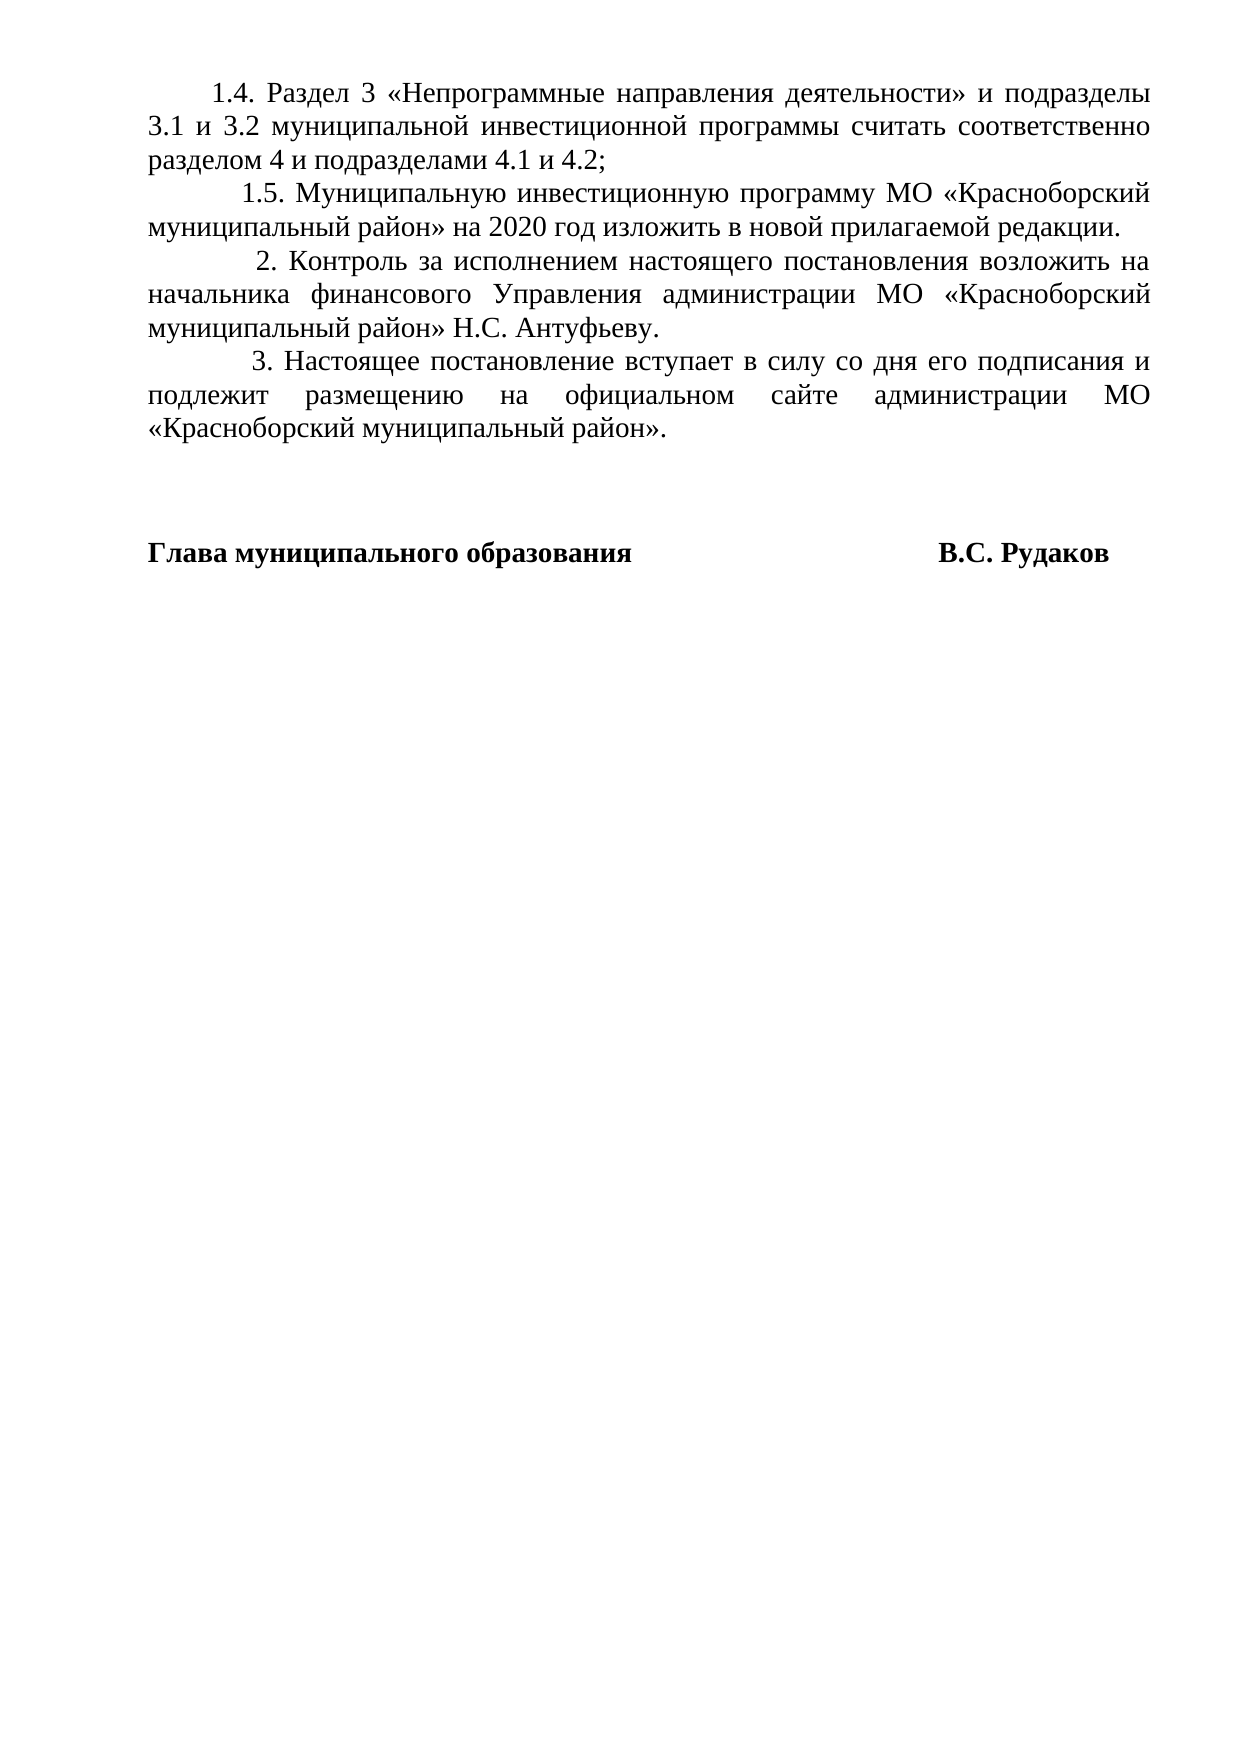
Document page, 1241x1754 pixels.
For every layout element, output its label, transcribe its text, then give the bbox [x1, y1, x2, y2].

text 3. Настоящее постановление вступает в силу со дня его подписания и подлежит размещению на официальном сайте администрации МО «Красноборский муниципальный район». [148, 343, 1152, 444]
text 2. Контроль за исполнением настоящего постановления возложить на начальника финансового Управления администрации МО «Красноборский муниципальный район» Н.С. Антуфьеву. [148, 243, 1152, 343]
text Глава муниципального образования В.С. Рудаков [148, 535, 1152, 568]
text 1.4. Раздел 3 «Непрограммные направления деятельности» и подразделы 3.1 и 3.2 муниципальной инвестиционной программы считать соответственно разделом 4 и подразделами 4.1 и 4.2; [148, 75, 1152, 176]
text 1.5. Муниципальную инвестиционную программу МО «Красноборский муниципальный район» на 2020 год изложить в новой прилагаемой редакции. [148, 176, 1152, 243]
